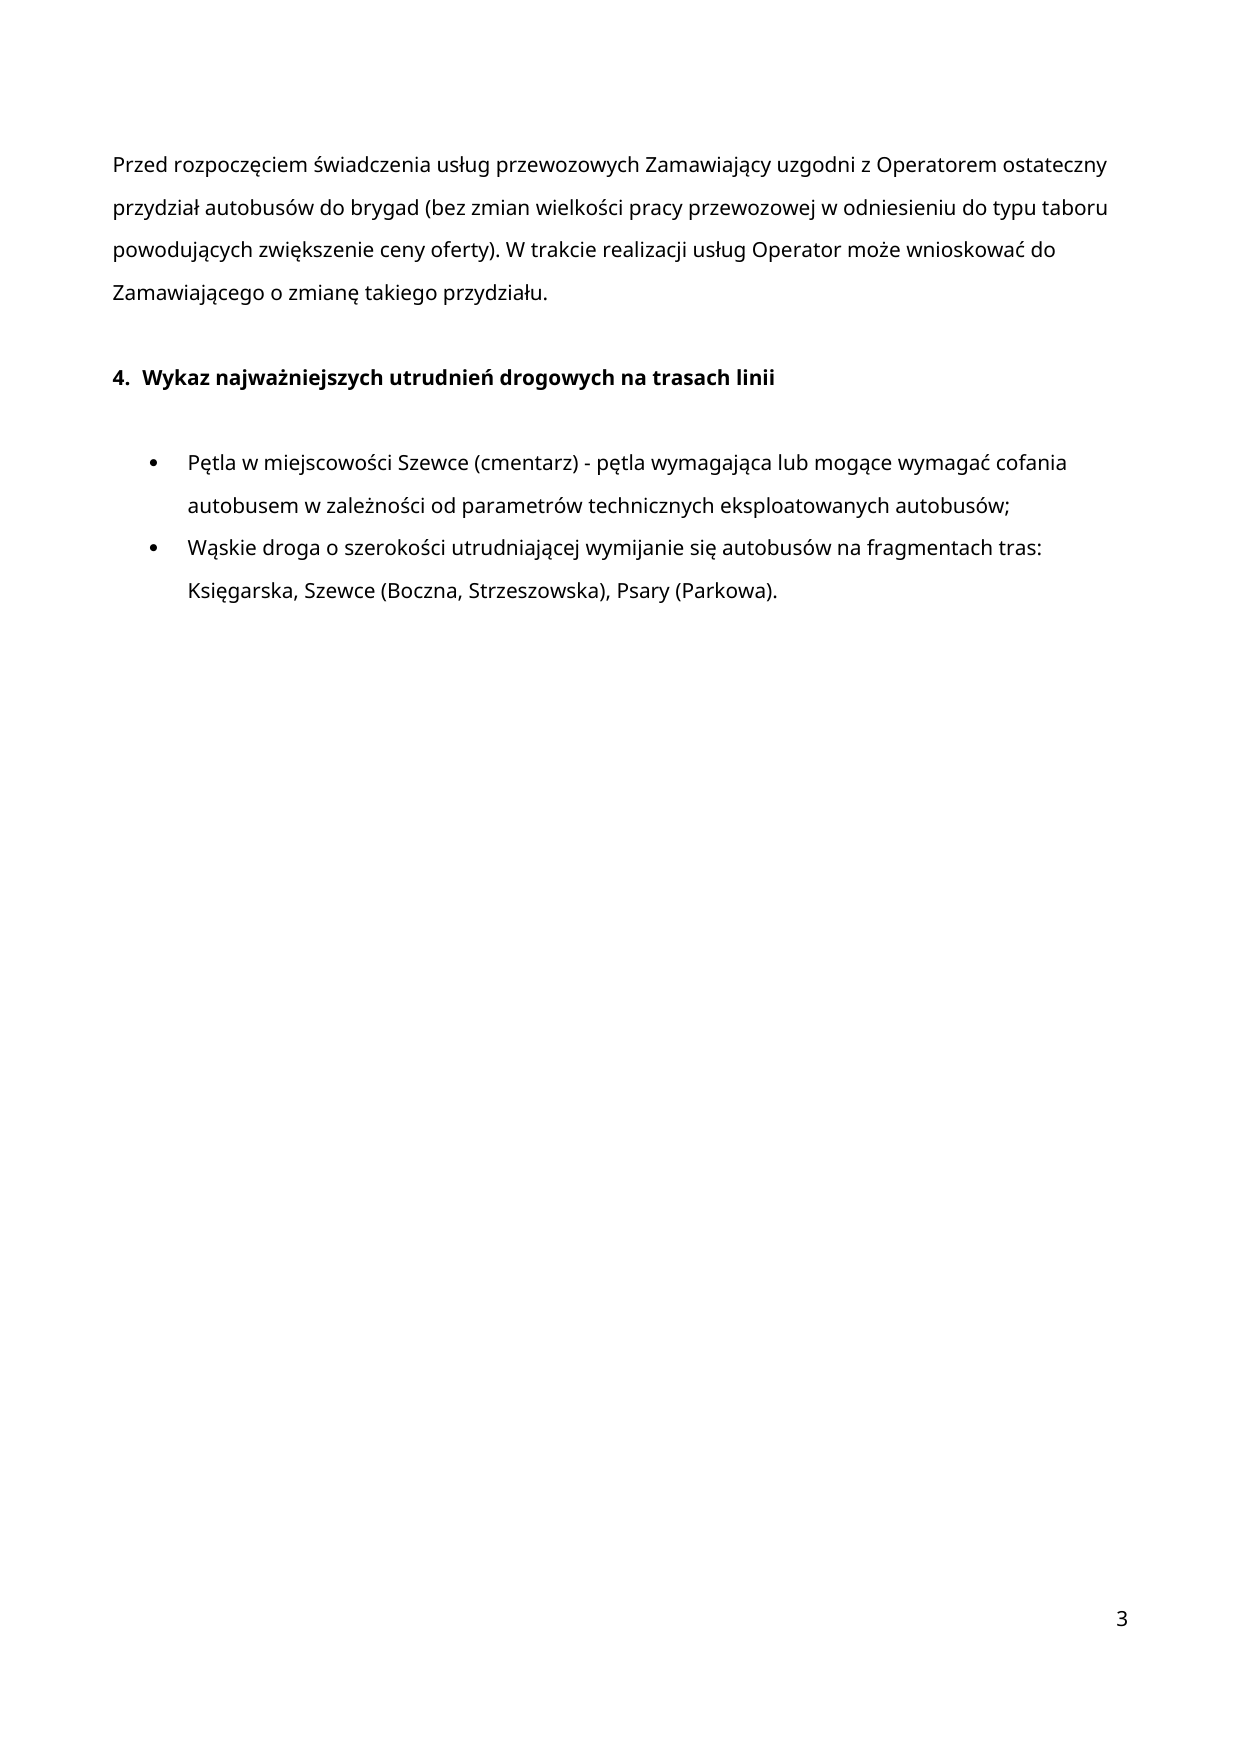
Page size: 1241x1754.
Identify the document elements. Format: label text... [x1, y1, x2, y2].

list Wykaz najważniejszych utrudnień drogowych na trasach linii [112, 363, 1216, 391]
list Pętla w miejscowości Szewce (cmentarz) - pętla wymagająca lub mogące wymagać cofania autobusem w zależności od parametrów technicznych eksploatowanych autobusów; [150, 448, 1128, 519]
list Wąskie droga o szerokości utrudniającej wymijanie się autobusów na fragmentach tras: Księgarska, Szewce (Boczna, Strzeszowska), Psary (Parkowa). [150, 533, 1128, 604]
text Przed rozpoczęciem świadczenia usług przewozowych Zamawiający uzgodni z Operatorem ostateczny przydział autobusów do brygad (bez zmian wielkości pracy przewozowej w odniesieniu do typu taboru powodujących zwiększenie ceny oferty). W trakcie realizacji usług Operator może wnioskować do Zamawiającego o zmianę takiego przydziału. [112, 150, 1128, 306]
